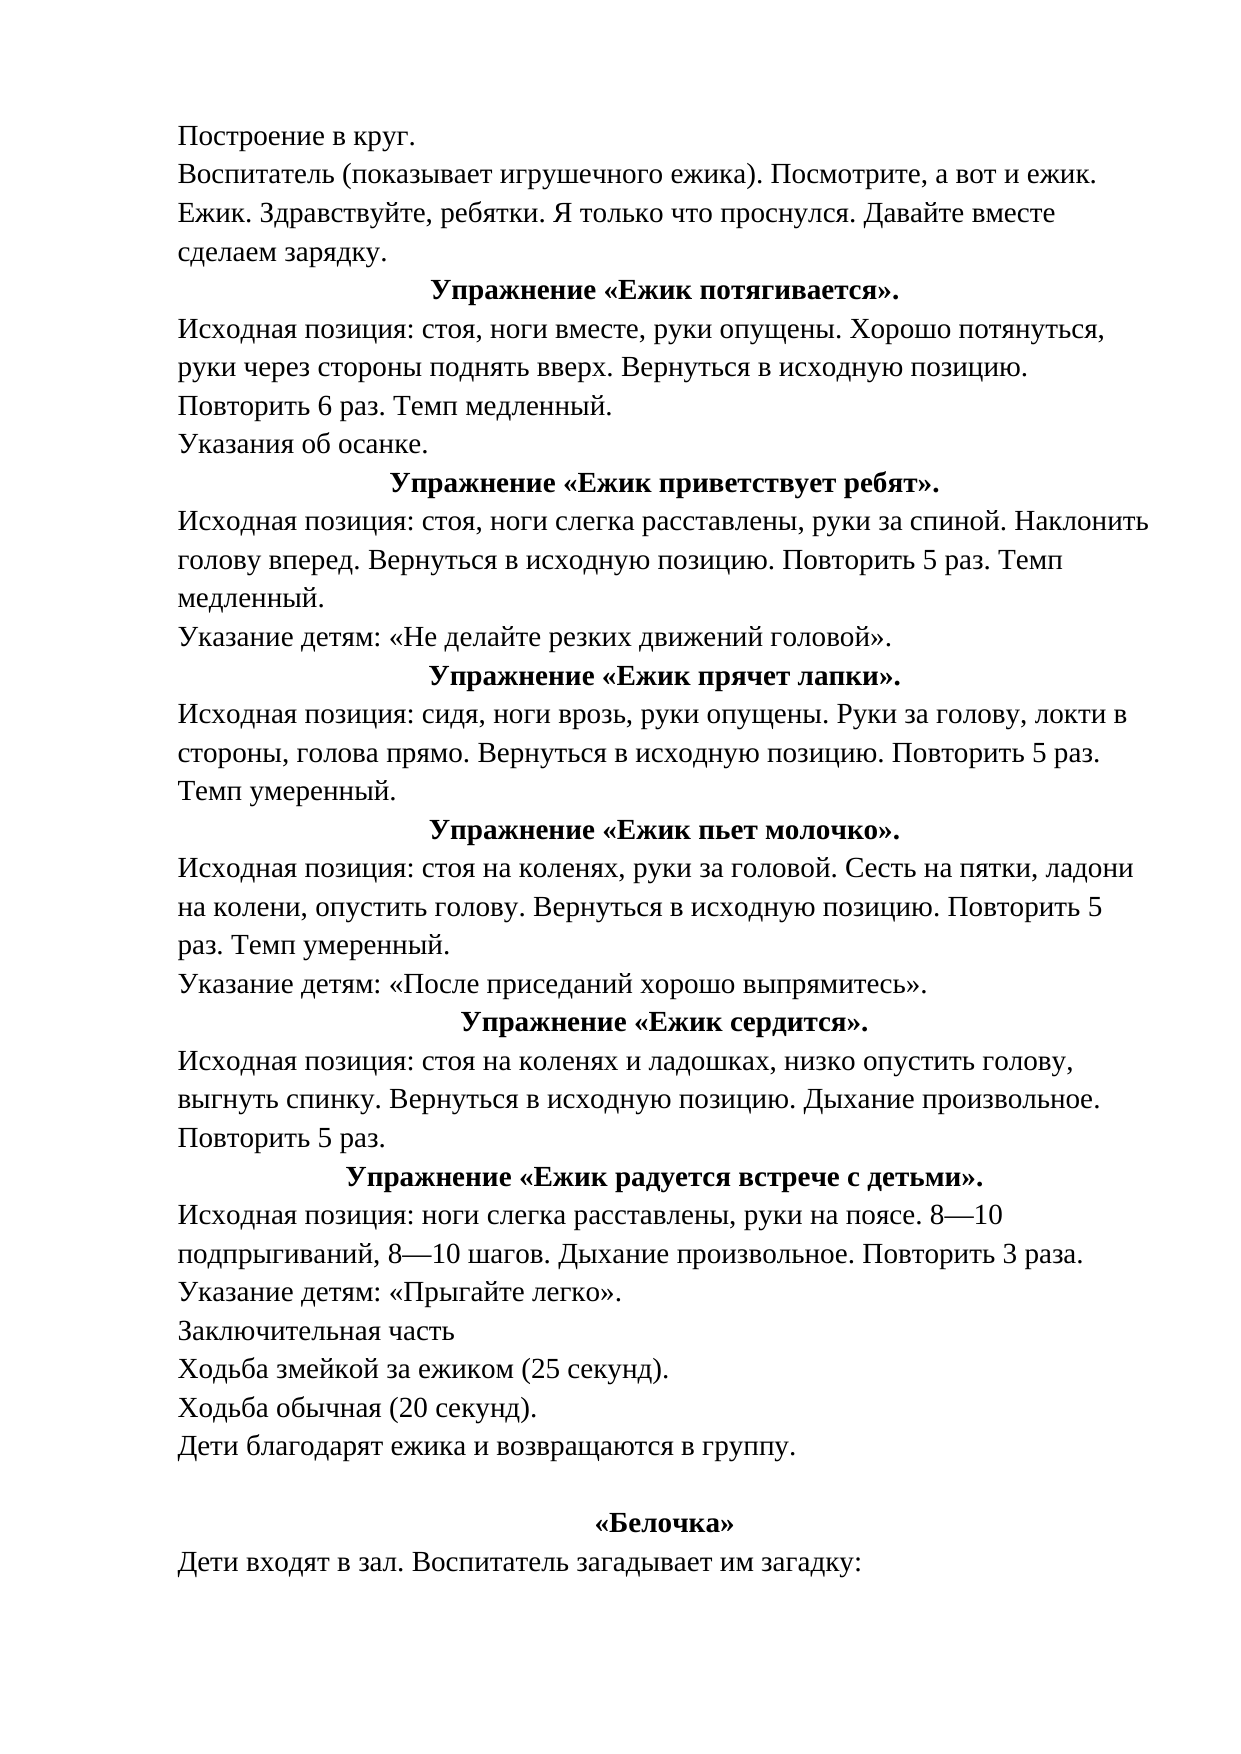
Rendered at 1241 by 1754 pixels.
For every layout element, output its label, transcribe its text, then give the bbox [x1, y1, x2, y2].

text Воспитатель (показывает игрушечного ежика). Посмотрите, а вот и ежик. [177, 157, 1152, 190]
text Заключительная часть [177, 1313, 1152, 1346]
text Исходная позиция: стоя, ноги вместе, руки опущены. Хорошо потянуться, руки через стороны поднять вверх. Вернуться в исходную позицию. Повторить 6 раз. Темп медленный. [177, 311, 1152, 421]
text Ходьба обычная (20 секунд). [177, 1390, 1152, 1423]
text Упражнение «Ежик приветствует ребят». [177, 465, 1152, 498]
text Упражнение «Ежик потягивается». [177, 272, 1152, 306]
text Указания об осанке. [177, 426, 1152, 460]
text Упражнение «Ежик радуется встрече с детьми». [177, 1159, 1152, 1192]
text Указание детям: «Не делайте резких движений головой». [177, 619, 1152, 653]
text Указание детям: «Прыгайте легко». [177, 1274, 1152, 1308]
text Упражнение «Ежик прячет лапки». [177, 658, 1152, 691]
text Дети входят в зал. Воспитатель загадывает им загадку: [177, 1544, 1152, 1578]
text Исходная позиция: стоя на коленях, руки за головой. Сесть на пятки, ладони на колени, опустить голову. Вернуться в исходную позицию. Повторить 5 раз. Темп умеренный. [177, 850, 1152, 961]
text Ходьба змейкой за ежиком (25 секунд). [177, 1351, 1152, 1385]
text Упражнение «Ежик пьет молочко». [177, 812, 1152, 845]
text Ежик. Здравствуйте, ребятки. Я только что проснулся. Давайте вместе сделаем зарядку. [177, 195, 1152, 267]
text Исходная позиция: стоя, ноги слегка расставлены, руки за спиной. Наклонить голову вперед. Вернуться в исходную позицию. Повторить 5 раз. Темп медленный. [177, 503, 1152, 614]
text Исходная позиция: сидя, ноги врозь, руки опущены. Руки за голову, локти в стороны, голова прямо. Вернуться в исходную позицию. Повторить 5 раз. Темп умеренный. [177, 696, 1152, 807]
text Указание детям: «После приседаний хорошо выпрямитесь». [177, 966, 1152, 999]
text «Белочка» [177, 1506, 1152, 1539]
text Исходная позиция: ноги слегка расставлены, руки на поясе. 8—10 подпрыгиваний, 8—10 шагов. Дыхание произвольное. Повторить 3 раза. [177, 1197, 1152, 1269]
text Исходная позиция: стоя на коленях и ладошках, низко опустить голову, выгнуть спинку. Вернуться в исходную позицию. Дыхание произвольное. Повторить 5 раз. [177, 1043, 1152, 1154]
text Упражнение «Ежик сердится». [177, 1004, 1152, 1038]
text Построение в круг. [177, 118, 1152, 152]
text Дети благодарят ежика и возвращаются в группу. [177, 1428, 1152, 1462]
